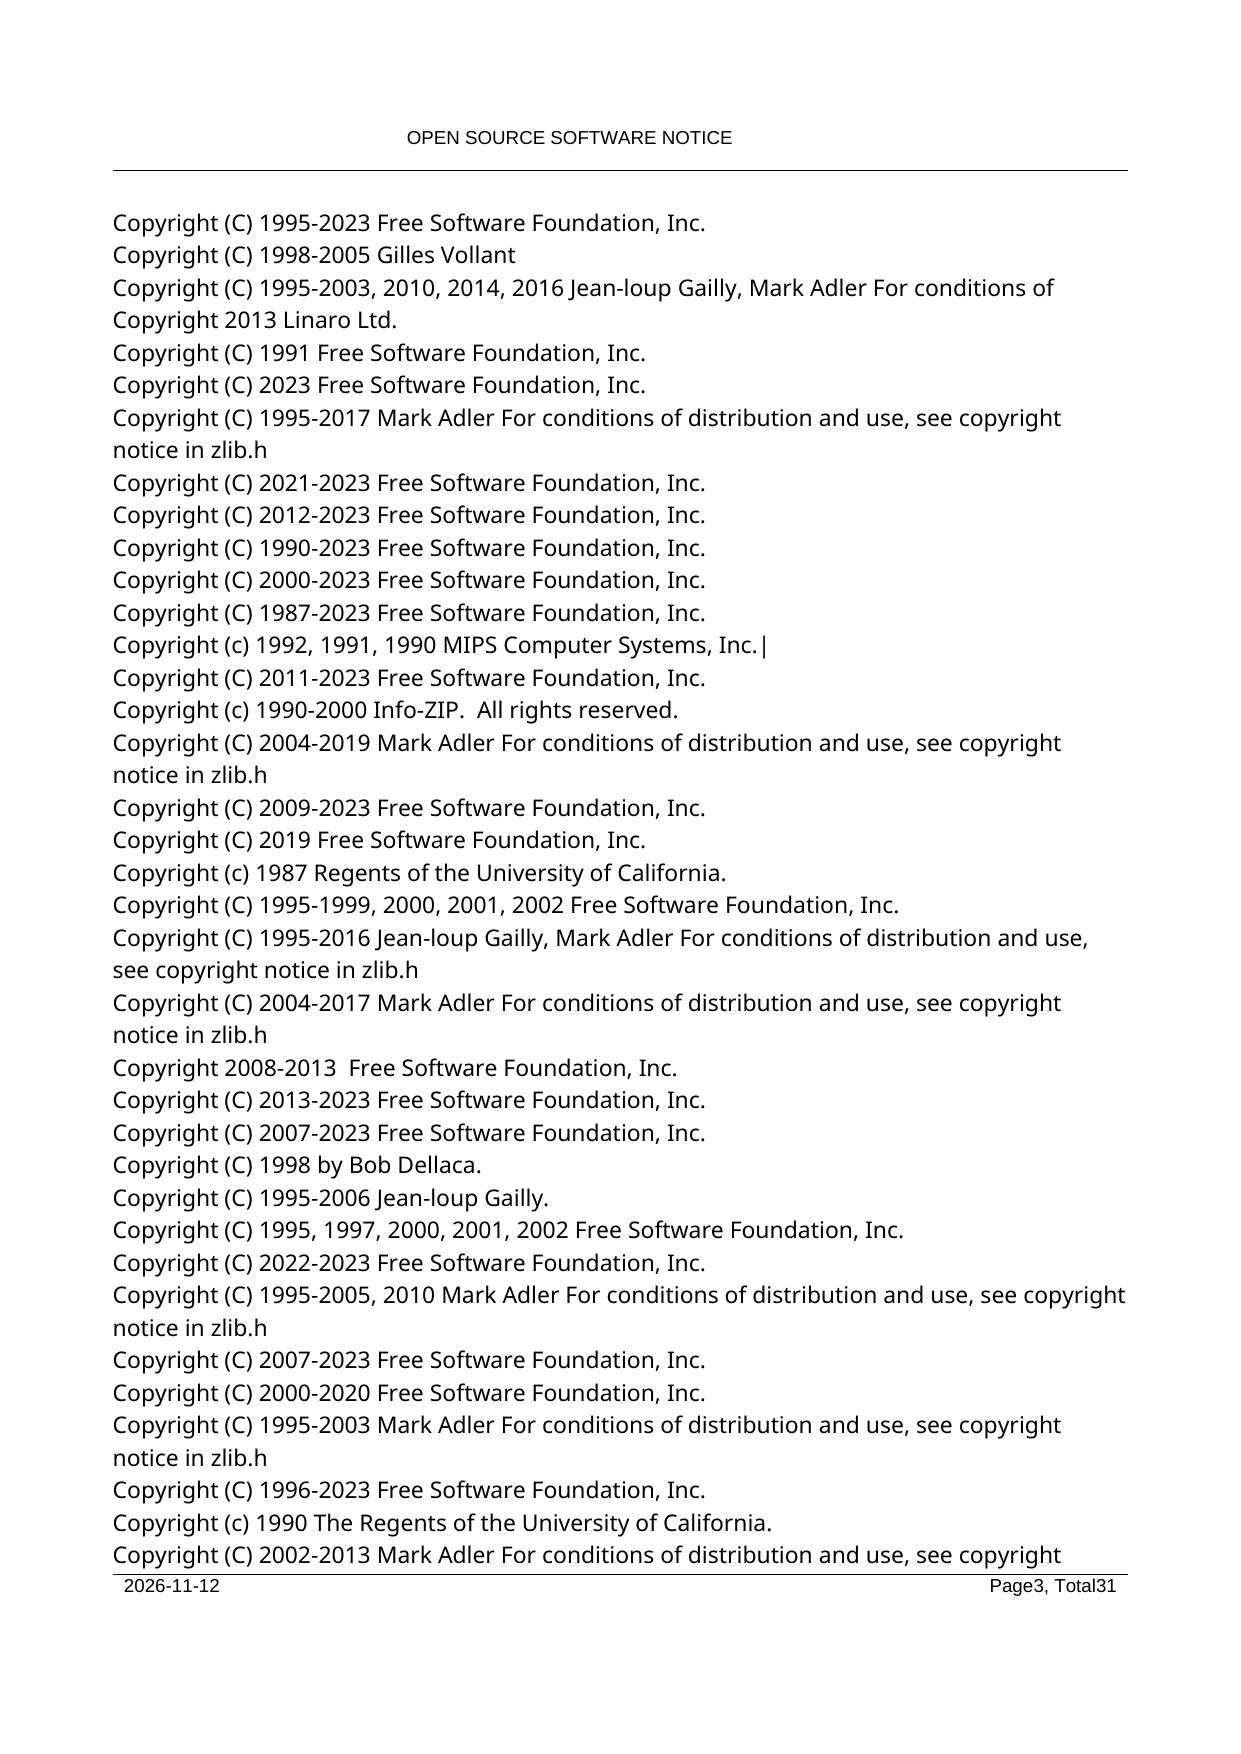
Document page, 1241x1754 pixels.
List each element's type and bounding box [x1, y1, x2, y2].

text [112, 206, 1128, 1571]
